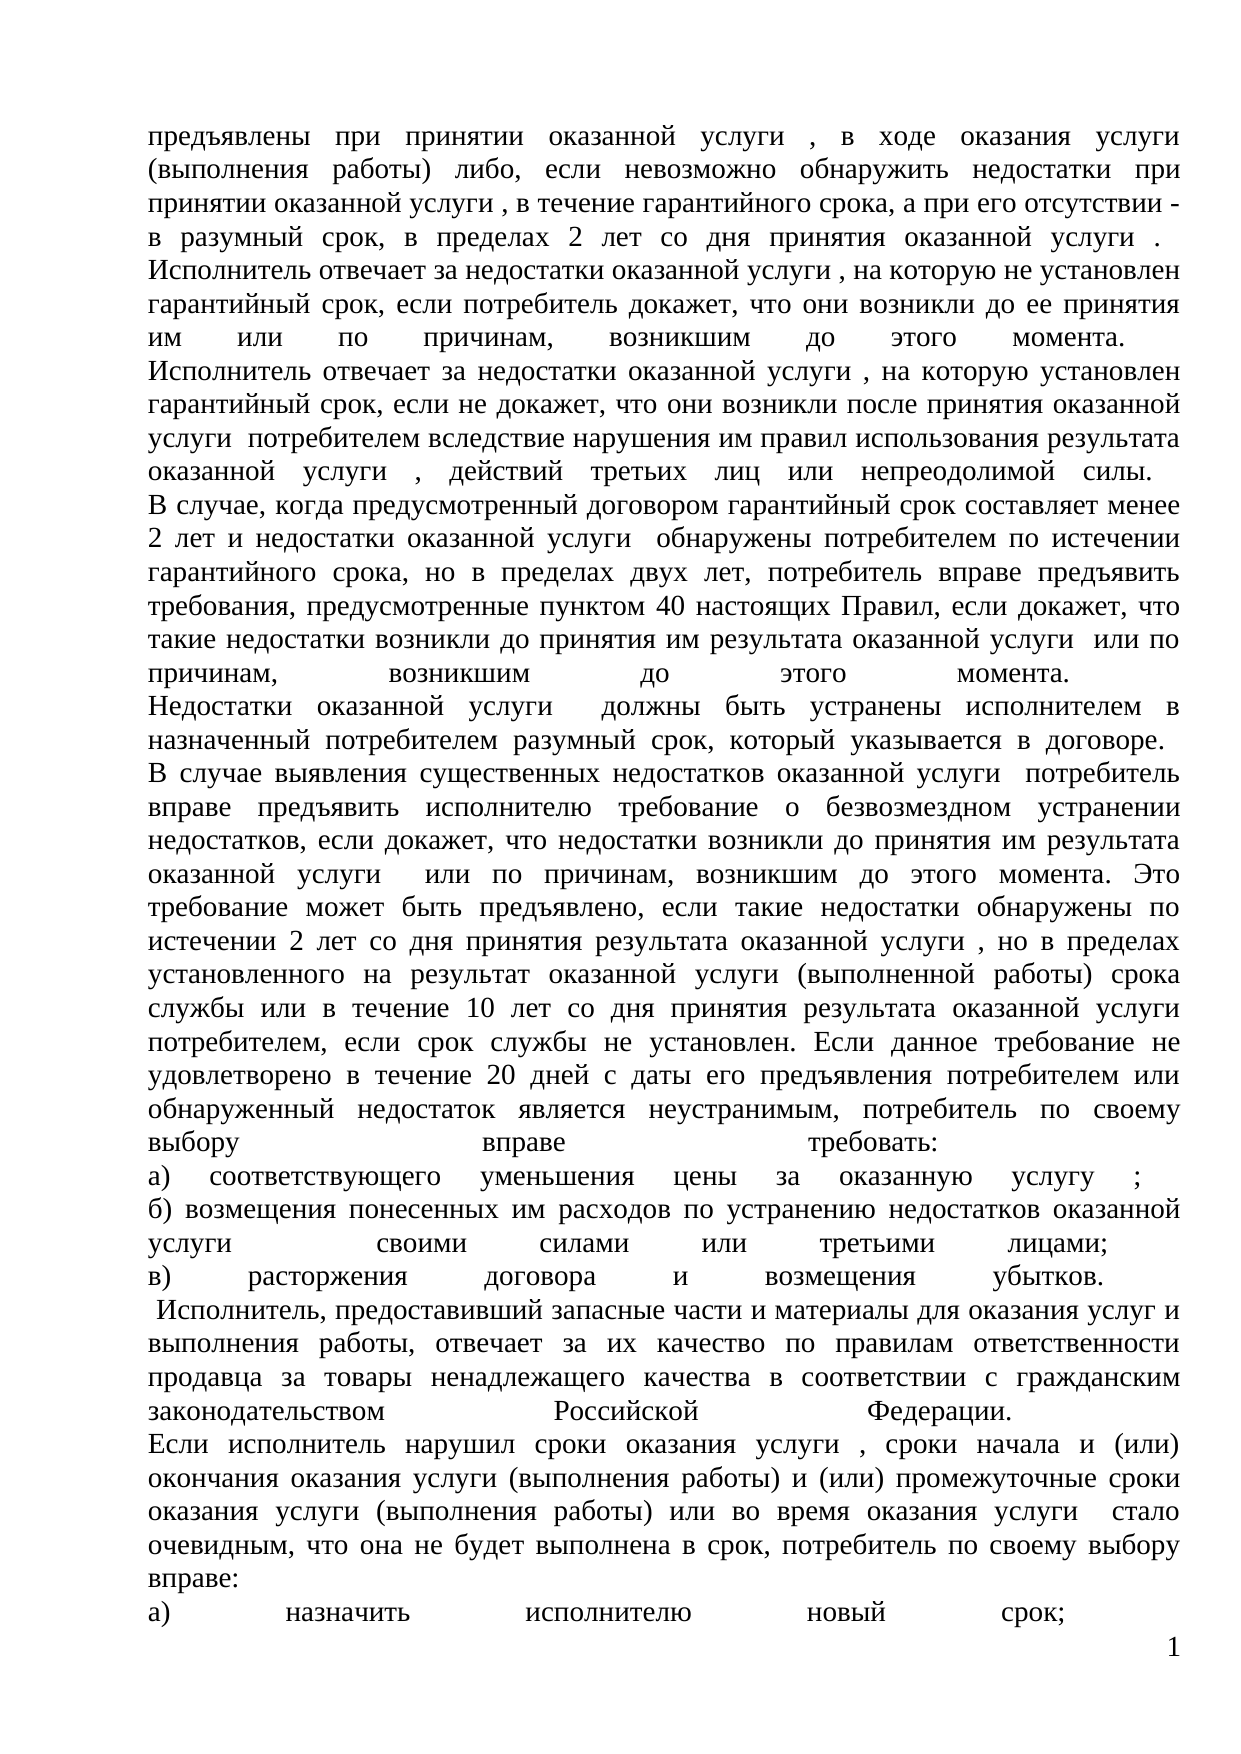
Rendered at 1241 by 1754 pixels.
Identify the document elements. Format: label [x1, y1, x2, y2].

text [148, 118, 1181, 1627]
